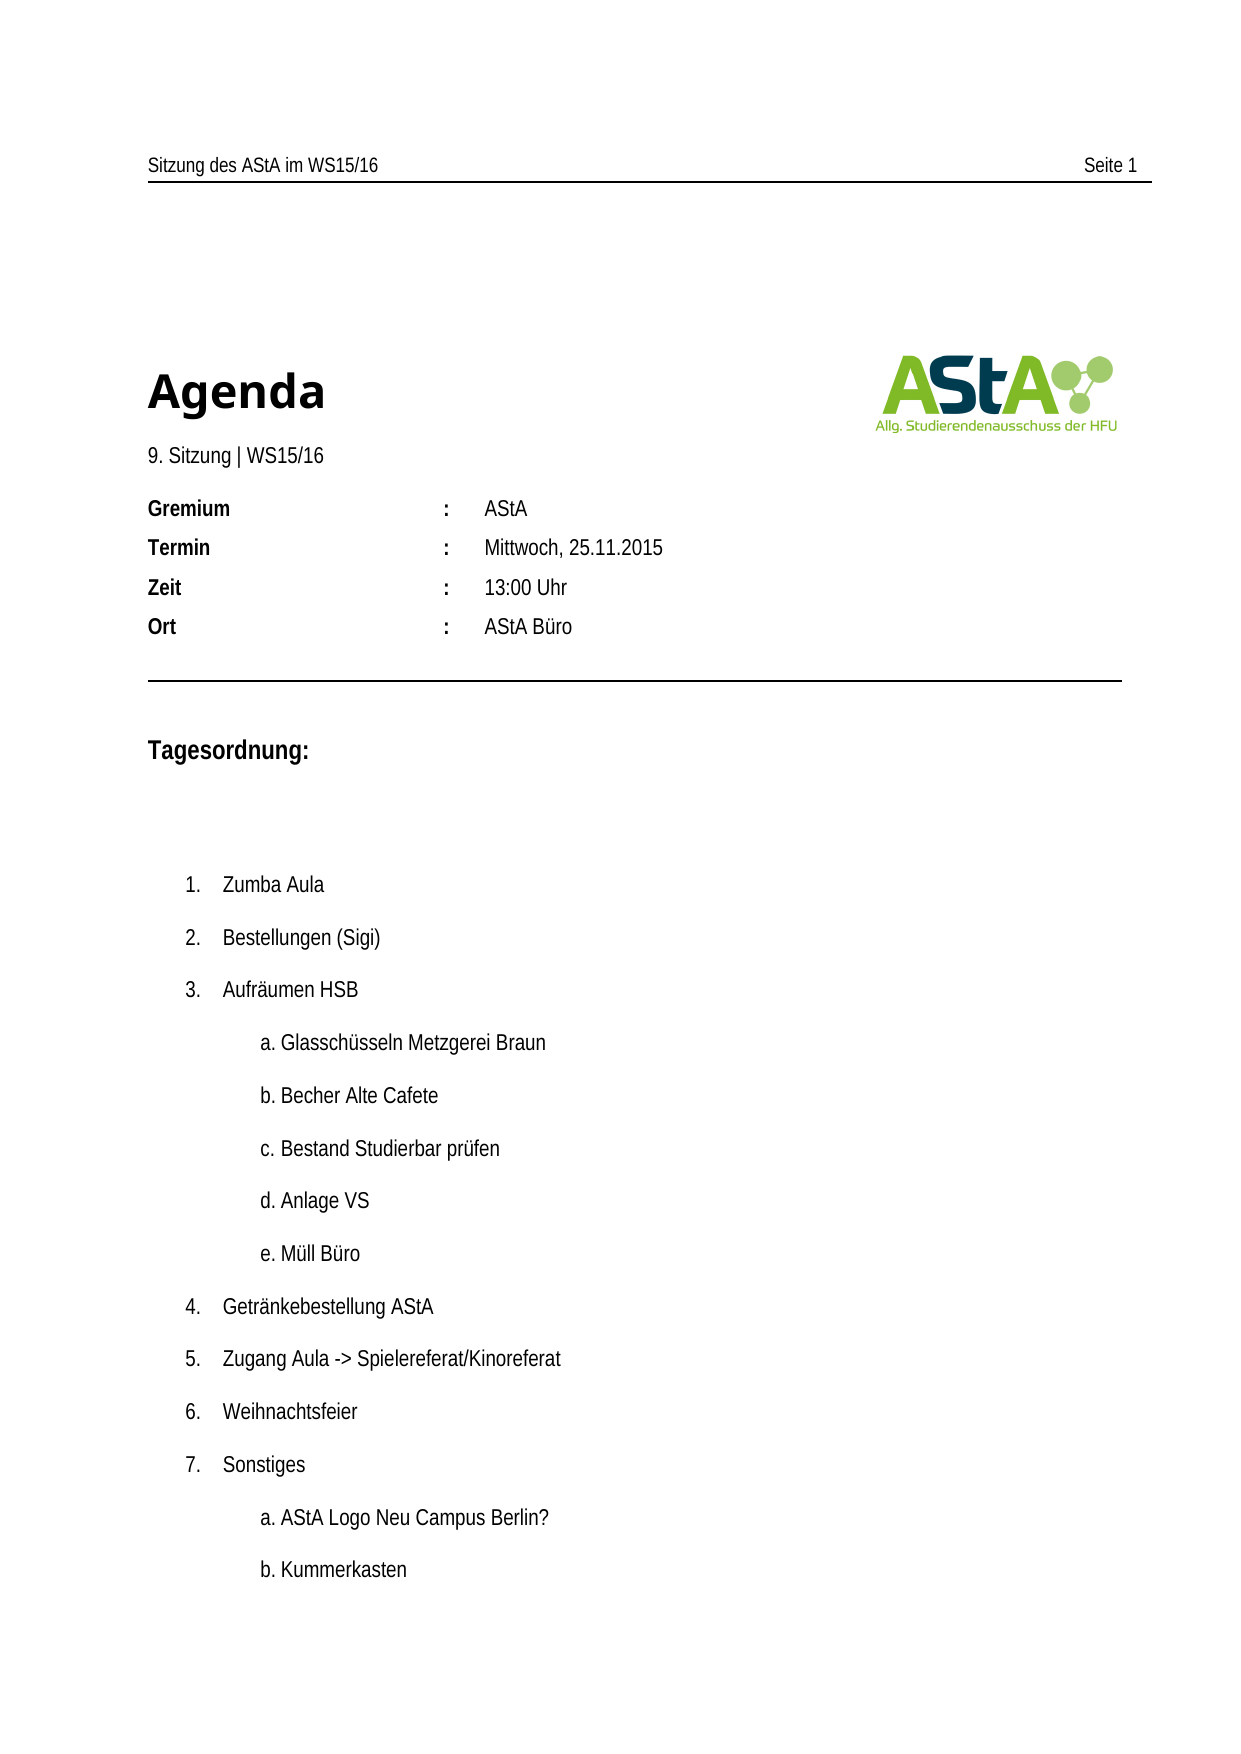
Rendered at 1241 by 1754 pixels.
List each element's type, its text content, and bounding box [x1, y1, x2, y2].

list Müll Büro [260, 1240, 1122, 1266]
text Zeit : 13:00 Uhr [148, 573, 1122, 600]
text Termin : Mittwoch, 25.11.2015 [148, 534, 1122, 560]
list Zumba Aula [185, 871, 1122, 897]
list Sonstiges [185, 1451, 1122, 1477]
list Getränkebestellung AStA [185, 1293, 1122, 1319]
list Becher Alte Cafete [260, 1082, 1122, 1108]
text Tagesordnung: [148, 734, 1122, 766]
list Kummerkasten [260, 1556, 1122, 1582]
text Gremium : AStA [148, 494, 870, 521]
list Bestellungen (Sigi) [185, 924, 1122, 950]
list Aufräumen HSB [185, 976, 1122, 1003]
list AStA Logo Neu Campus Berlin? [260, 1503, 1122, 1530]
list Bestand Studierbar prüfen [260, 1134, 1122, 1161]
list Glasschüsseln Metzgerei Braun [260, 1029, 1122, 1055]
text Ort : AStA Büro [148, 613, 1122, 639]
picture [870, 272, 1123, 525]
text 9. Sitzung | WS15/16 [148, 442, 870, 468]
list Zugang Aula -> Spielereferat/Kinoreferat [185, 1345, 1122, 1372]
list Weihnachtsfeier [185, 1398, 1122, 1424]
list Anlage VS [260, 1187, 1122, 1213]
text Agenda [148, 359, 870, 423]
